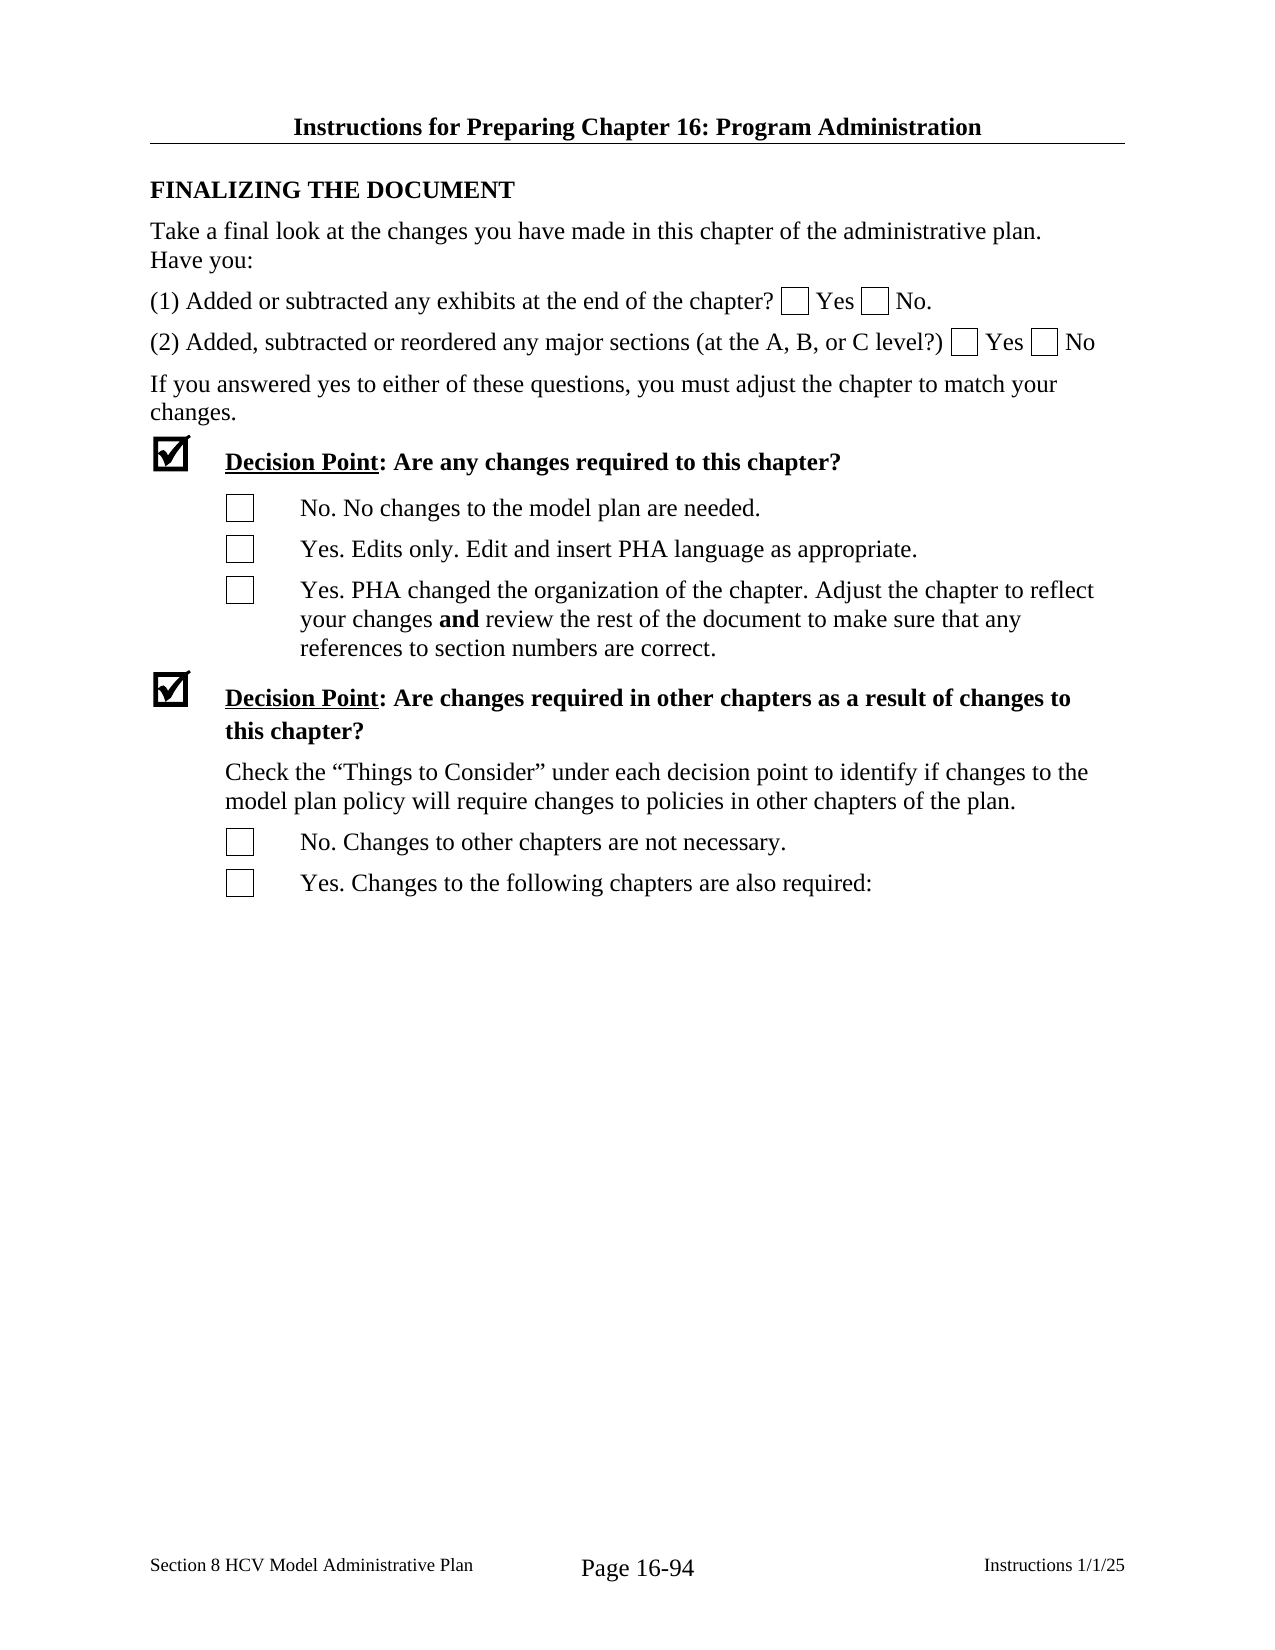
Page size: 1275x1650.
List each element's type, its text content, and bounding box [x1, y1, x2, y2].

text If you answered yes to either of these questions, you must adjust the chapter to match your changes. [150, 369, 1125, 426]
text (2) Added, subtracted or reordered any major sections (at the A, B, or C level?) Yes No [150, 327, 1125, 356]
text Yes. PHA changed the organization of the chapter. Adjust the chapter to reflect your changes and review the rest of the document to make sure that any references to section numbers are correct. [225, 575, 1125, 662]
text No. No changes to the model plan are needed. [225, 493, 1125, 522]
text Yes. Changes to the following chapters are also required: [225, 868, 1125, 897]
text Decision Point: Are any changes required to this chapter? [150, 439, 1125, 480]
text FINALIZING THE DOCUMENT [150, 175, 1125, 204]
text Check the “Things to Consider” under each decision point to identify if changes to the model plan policy will require changes to policies in other chapters of the plan. [225, 757, 1125, 814]
text No. Changes to other chapters are not necessary. [225, 827, 1125, 856]
text Yes. Edits only. Edit and insert PHA language as appropriate. [225, 534, 1125, 563]
text (1) Added or subtracted any exhibits at the end of the chapter? Yes No. [150, 286, 1125, 315]
text Take a final look at the changes you have made in this chapter of the administrative plan. Have you: [150, 216, 1125, 274]
text Decision Point: Are changes required in other chapters as a result of changes to this chapter? [150, 674, 1125, 744]
